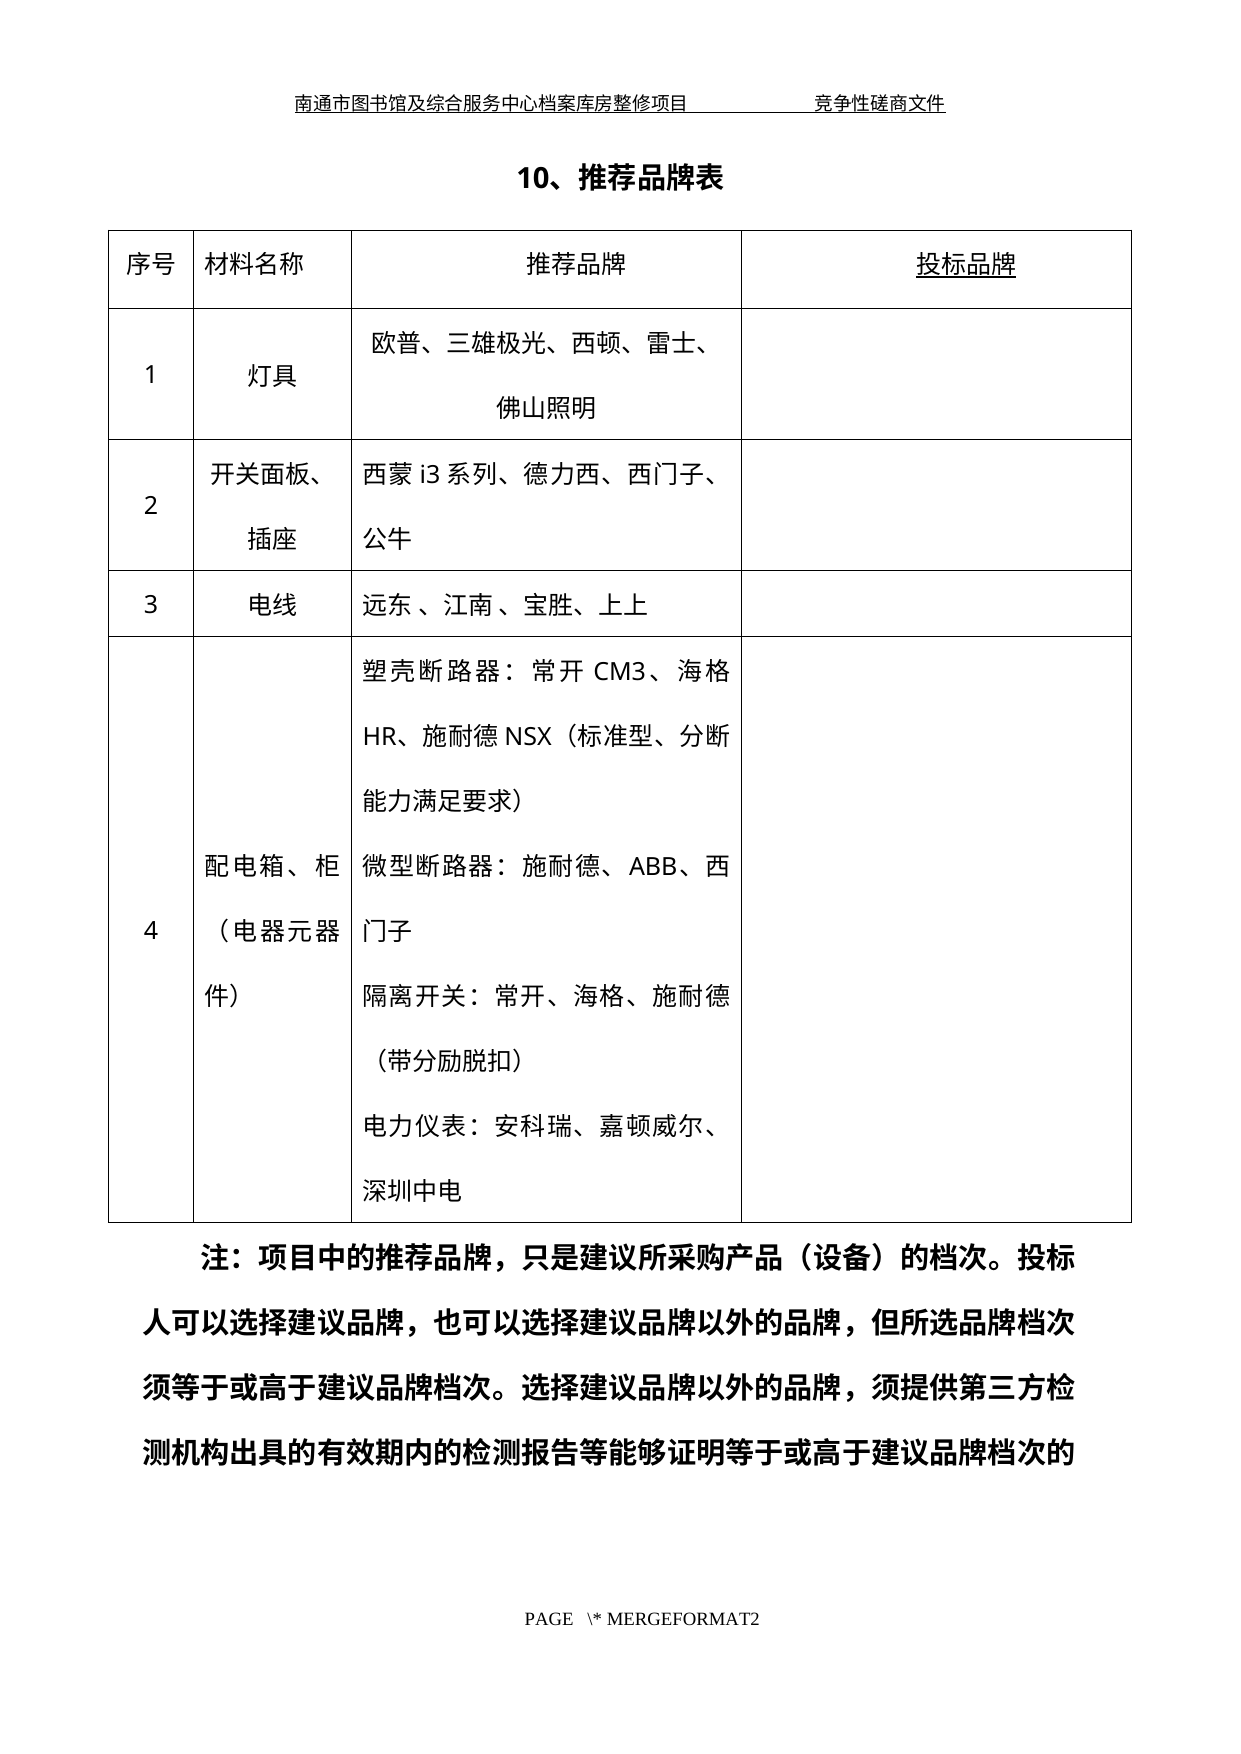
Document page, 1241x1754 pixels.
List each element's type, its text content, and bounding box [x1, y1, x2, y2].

table_cell 远东 、江南 、宝胜、上上 [352, 571, 741, 636]
text 10、推荐品牌表 [142, 143, 1098, 208]
table_cell [742, 637, 1131, 1222]
table_header 推荐品牌 [352, 231, 741, 308]
table_cell 西蒙i3系列、德力西、西门子、公牛 [352, 440, 741, 570]
table_header 投标品牌 [742, 231, 1131, 308]
table_cell 2 [109, 440, 193, 570]
table_header 序号 [109, 231, 193, 308]
table_cell 开关面板、插座 [194, 440, 351, 570]
table_header 材料名称 [194, 231, 351, 308]
table_cell 灯具 [194, 309, 351, 439]
table_cell 配电箱、柜（电器元器件） [194, 637, 351, 1222]
table_cell [742, 309, 1131, 439]
table_cell 3 [109, 571, 193, 636]
table_cell [742, 440, 1131, 570]
table_cell 电线 [194, 571, 351, 636]
table_cell 1 [109, 309, 193, 439]
table_cell 4 [109, 637, 193, 1222]
table_cell 塑壳断路器：常开CM3、海格HR、施耐德NSX（标准型、分断能力满足要求） 微型断路器：施耐德、ABB、西门子 隔离开关：常开、海格、施耐德（带分励脱扣） 电力仪表：安科瑞、嘉顿威尔、深圳中电 [352, 637, 741, 1222]
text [142, 1223, 1098, 1483]
table_cell [742, 571, 1131, 636]
table_cell 欧普、三雄极光、西顿、雷士、佛山照明 [352, 309, 741, 439]
